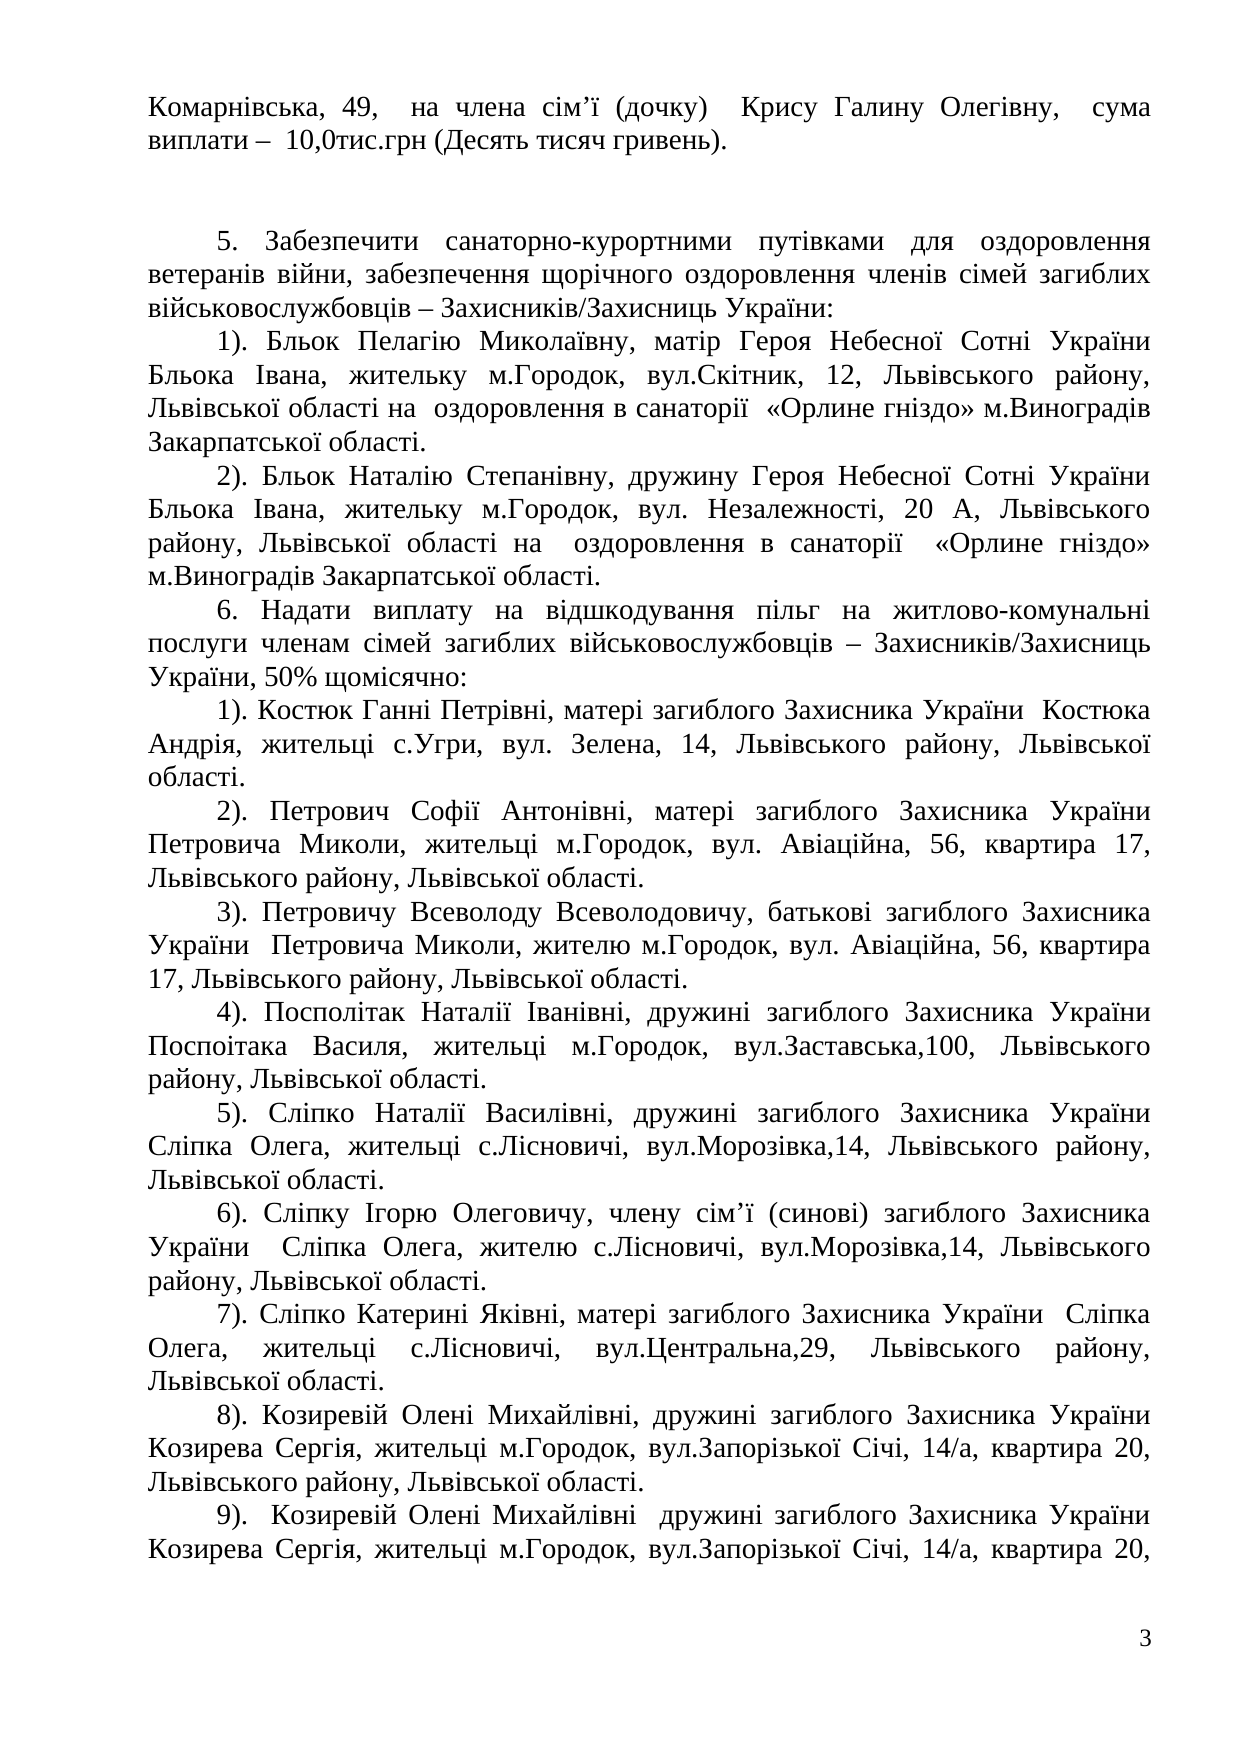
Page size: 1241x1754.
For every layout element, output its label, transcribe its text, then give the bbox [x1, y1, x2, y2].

text 8). Козиревій Олені Михайлівні, дружині загиблого Захисника України Козирева Сергія, жительці м.Городок, вул.Запорізької Січі, 14/а, квартира 20, Львівського району, Львівської області. [148, 1397, 1152, 1497]
text 1). Бльок Пелагію Миколаївну, матір Героя Небесної Сотні України Бльока Івана, жительку м.Городок, вул.Скітник, 12, Львівського району, Львівської області на оздоровлення в санаторії «Орлине гніздо» м.Виноградів Закарпатської області. [148, 323, 1152, 458]
text 1). Костюк Ганні Петрівні, матері загиблого Захисника України Костюка Андрія, жительці с.Угри, вул. Зелена, 14, Львівського району, Львівської області. [148, 692, 1152, 793]
text 4). Посполітак Наталії Іванівні, дружині загиблого Захисника України Поспоітака Василя, жительці м.Городок, вул.Заставська,100, Львівського району, Львівської області. [148, 994, 1152, 1095]
text 7). Сліпко Катерині Яківні, матері загиблого Захисника України Сліпка Олега, жительці с.Лісновичі, вул.Центральна,29, Львівського району, Львівської області. [148, 1296, 1152, 1397]
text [148, 1497, 1152, 1564]
text 2). Петрович Софії Антонівні, матері загиблого Захисника України Петровича Миколи, жительці м.Городок, вул. Авіаційна, 56, квартира 17, Львівського району, Львівської області. [148, 793, 1152, 894]
text 2). Бльок Наталію Степанівну, дружину Героя Небесної Сотні України Бльока Івана, жительку м.Городок, вул. Незалежності, 20 А, Львівського району, Львівської області на оздоровлення в санаторії «Орлине гніздо» м.Виноградів Закарпатської області. [148, 458, 1152, 592]
text 6). Сліпку Ігорю Олеговичу, члену сім’ї (синові) загиблого Захисника України Сліпка Олега, жителю с.Лісновичі, вул.Морозівка,14, Львівського району, Львівської області. [148, 1196, 1152, 1296]
text 3). Петровичу Всеволоду Всеволодовичу, батькові загиблого Захисника України Петровича Миколи, жителю м.Городок, вул. Авіаційна, 56, квартира 17, Львівського району, Львівської області. [148, 894, 1152, 994]
text 5). Сліпко Наталії Василівні, дружині загиблого Захисника України Сліпка Олега, жительці с.Лісновичі, вул.Морозівка,14, Львівського району, Львівської області. [148, 1095, 1152, 1196]
text 6. Надати виплату на відшкодування пільг на житлово-комунальні послуги членам сімей загиблих військовослужбовців – Захисників/Захисниць України, 50% щомісячно: [148, 592, 1152, 692]
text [148, 89, 1152, 156]
text 5. Забезпечити санаторно-курортними путівками для оздоровлення ветеранів війни, забезпечення щорічного оздоровлення членів сімей загиблих військовослужбовців – Захисників/Захисниць України: [148, 223, 1152, 323]
